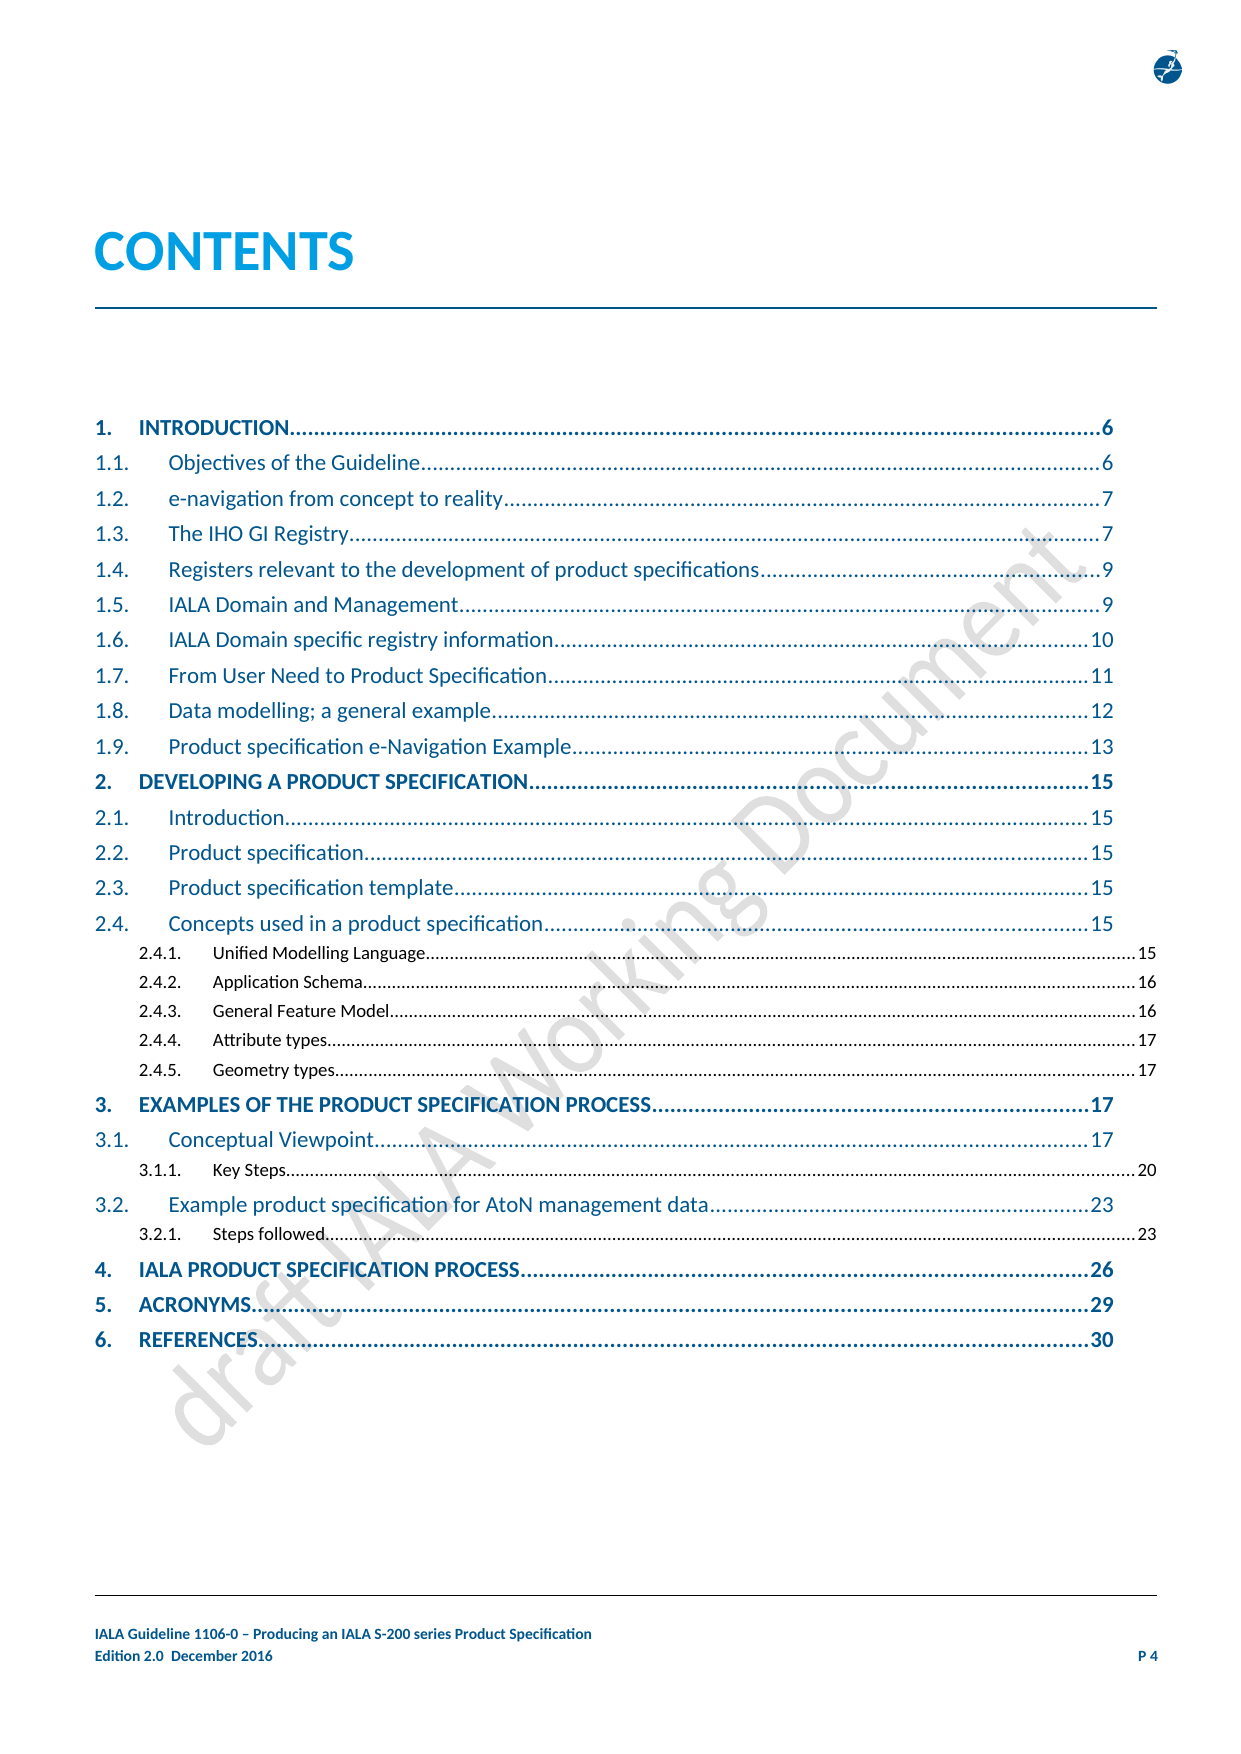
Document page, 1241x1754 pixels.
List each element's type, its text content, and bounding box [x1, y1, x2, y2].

text 2.4.4. Attribute types 17 [139, 1028, 1157, 1051]
text 1.7. From User Need to Product Specification 11 [94, 658, 1113, 689]
text 5. ACRONYMS 29 [94, 1287, 1113, 1318]
text 2. DEVELOPING A PRODUCT SPECIFICATION 15 [94, 764, 1113, 795]
text 3.1. Conceptual Viewpoint 17 [94, 1122, 1113, 1153]
text 2.4.1. Unified Modelling Language 15 [139, 941, 1157, 964]
text 2.4.3. General Feature Model 16 [139, 999, 1157, 1022]
text 4. IALA PRODUCT SPECIFICATION PROCESS 26 [94, 1251, 1113, 1283]
picture [1120, 0, 1241, 119]
text 2.2. Product specification 15 [94, 835, 1113, 866]
text 1.2. e-navigation from concept to reality 7 [94, 481, 1113, 512]
text 6. REFERENCES 30 [94, 1322, 1113, 1353]
text 2.1. Introduction 15 [94, 799, 1113, 831]
text 3. EXAMPLES OF THE PRODUCT SPECIFICATION PROCESS 17 [94, 1087, 1113, 1118]
text 1.6. IALA Domain specific registry information 10 [94, 622, 1113, 653]
text 2.4.5. Geometry types 17 [139, 1058, 1157, 1081]
text 1. INTRODUCTION 6 [94, 410, 1113, 441]
text 1.4. Registers relevant to the development of product specifications 9 [94, 551, 1113, 583]
text 2.4.2. Application Schema 16 [139, 970, 1157, 993]
text 1.8. Data modelling; a general example 12 [94, 693, 1113, 724]
text 1.5. IALA Domain and Management 9 [94, 587, 1113, 618]
text 3.2.1. Steps followed 23 [139, 1222, 1157, 1245]
text 1.1. Objectives of the Guideline 6 [94, 445, 1113, 476]
text 1.3. The IHO GI Registry 7 [94, 516, 1113, 547]
text 2.4. Concepts used in a product specification 15 [94, 906, 1113, 937]
text 1.9. Product specification e-Navigation Example 13 [94, 728, 1113, 760]
text 3.1.1. Key Steps 20 [139, 1158, 1157, 1181]
text 2.3. Product specification template 15 [94, 870, 1113, 901]
text 3.2. Example product specification for AtoN management data 23 [94, 1187, 1113, 1218]
